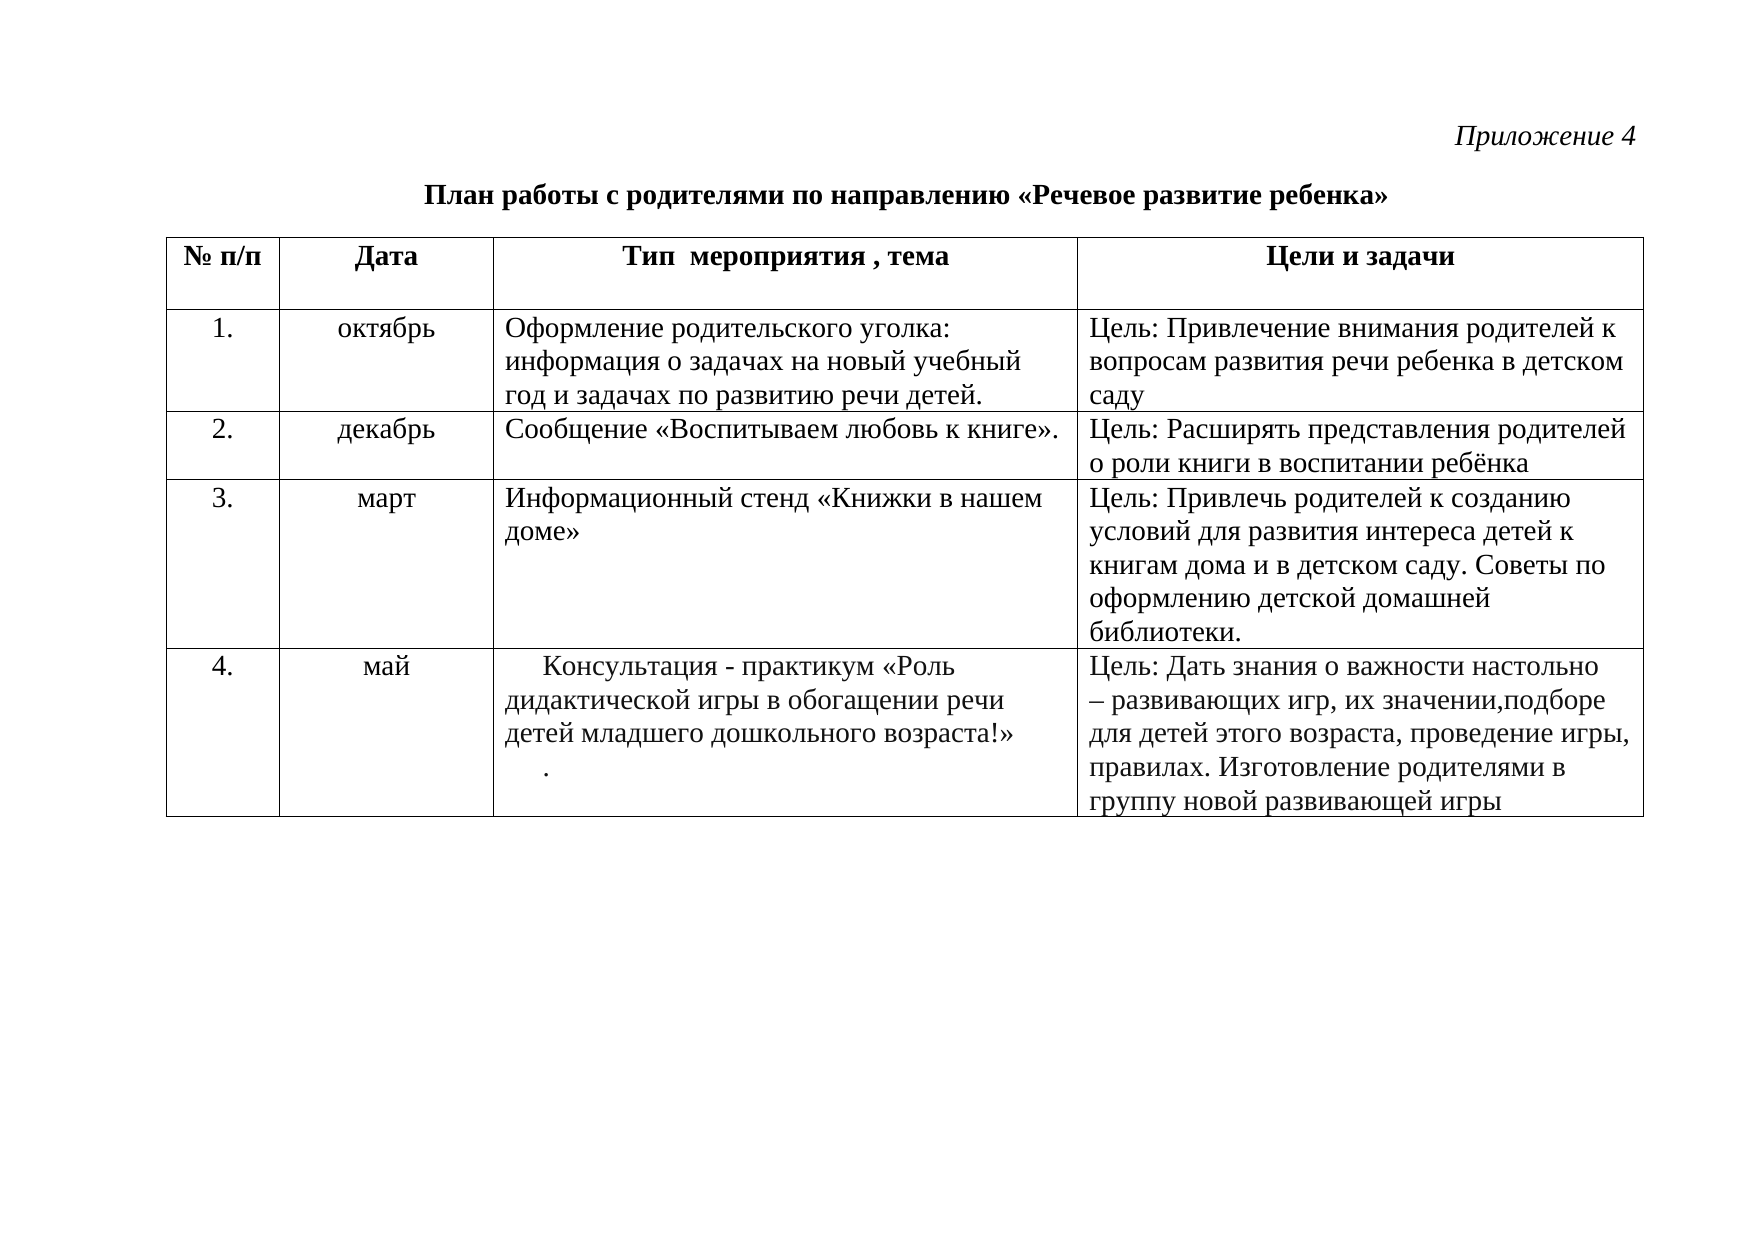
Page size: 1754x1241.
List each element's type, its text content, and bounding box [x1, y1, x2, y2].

table_cell Сообщение «Воспитываем любовь к книге». [494, 412, 1077, 479]
table_cell декабрь [280, 412, 493, 479]
table_cell Цель: Дать знания о важности настольно – развивающих игр, их значении,подборе для детей этого возраста, проведение игры, правилах. Изготовление родителями в группу новой развивающей игры [1078, 649, 1643, 816]
table_header Тип мероприятия , тема [494, 238, 1077, 309]
table_cell Консультация - практикум «Роль дидактической игры в обогащении речи детей младшего дошкольного возраста!» . [494, 649, 1077, 816]
table_cell Оформление родительского уголка: информация о задачах на новый учебный год и задачах по развитию речи детей. [494, 310, 1077, 411]
table_cell Цель: Расширять представления родителей о роли книги в воспитании ребёнка [1078, 412, 1643, 479]
table_header Цели и задачи [1078, 238, 1643, 309]
table_cell Цель: Привлечь родителей к созданию условий для развития интереса детей к книгам дома и в детском саду. Советы по оформлению детской домашней библиотеки. [1078, 480, 1643, 647]
table_cell 4. [167, 649, 279, 816]
text Приложение 4 [177, 118, 1636, 152]
table_cell май [280, 649, 493, 816]
table_cell октябрь [280, 310, 493, 411]
table_cell 2. [167, 412, 279, 479]
table_cell Цель: Привлечение внимания родителей к вопросам развития речи ребенка в детском саду [1078, 310, 1643, 411]
table_cell 3. [167, 480, 279, 647]
text План работы с родителями по направлению «Речевое развитие ребенка» [177, 177, 1636, 211]
table_cell 1. [167, 310, 279, 411]
table_cell Информационный стенд «Книжки в нашем доме» [494, 480, 1077, 647]
table_header Дата [280, 238, 493, 309]
table_header № п/п [167, 238, 279, 309]
table_cell март [280, 480, 493, 647]
